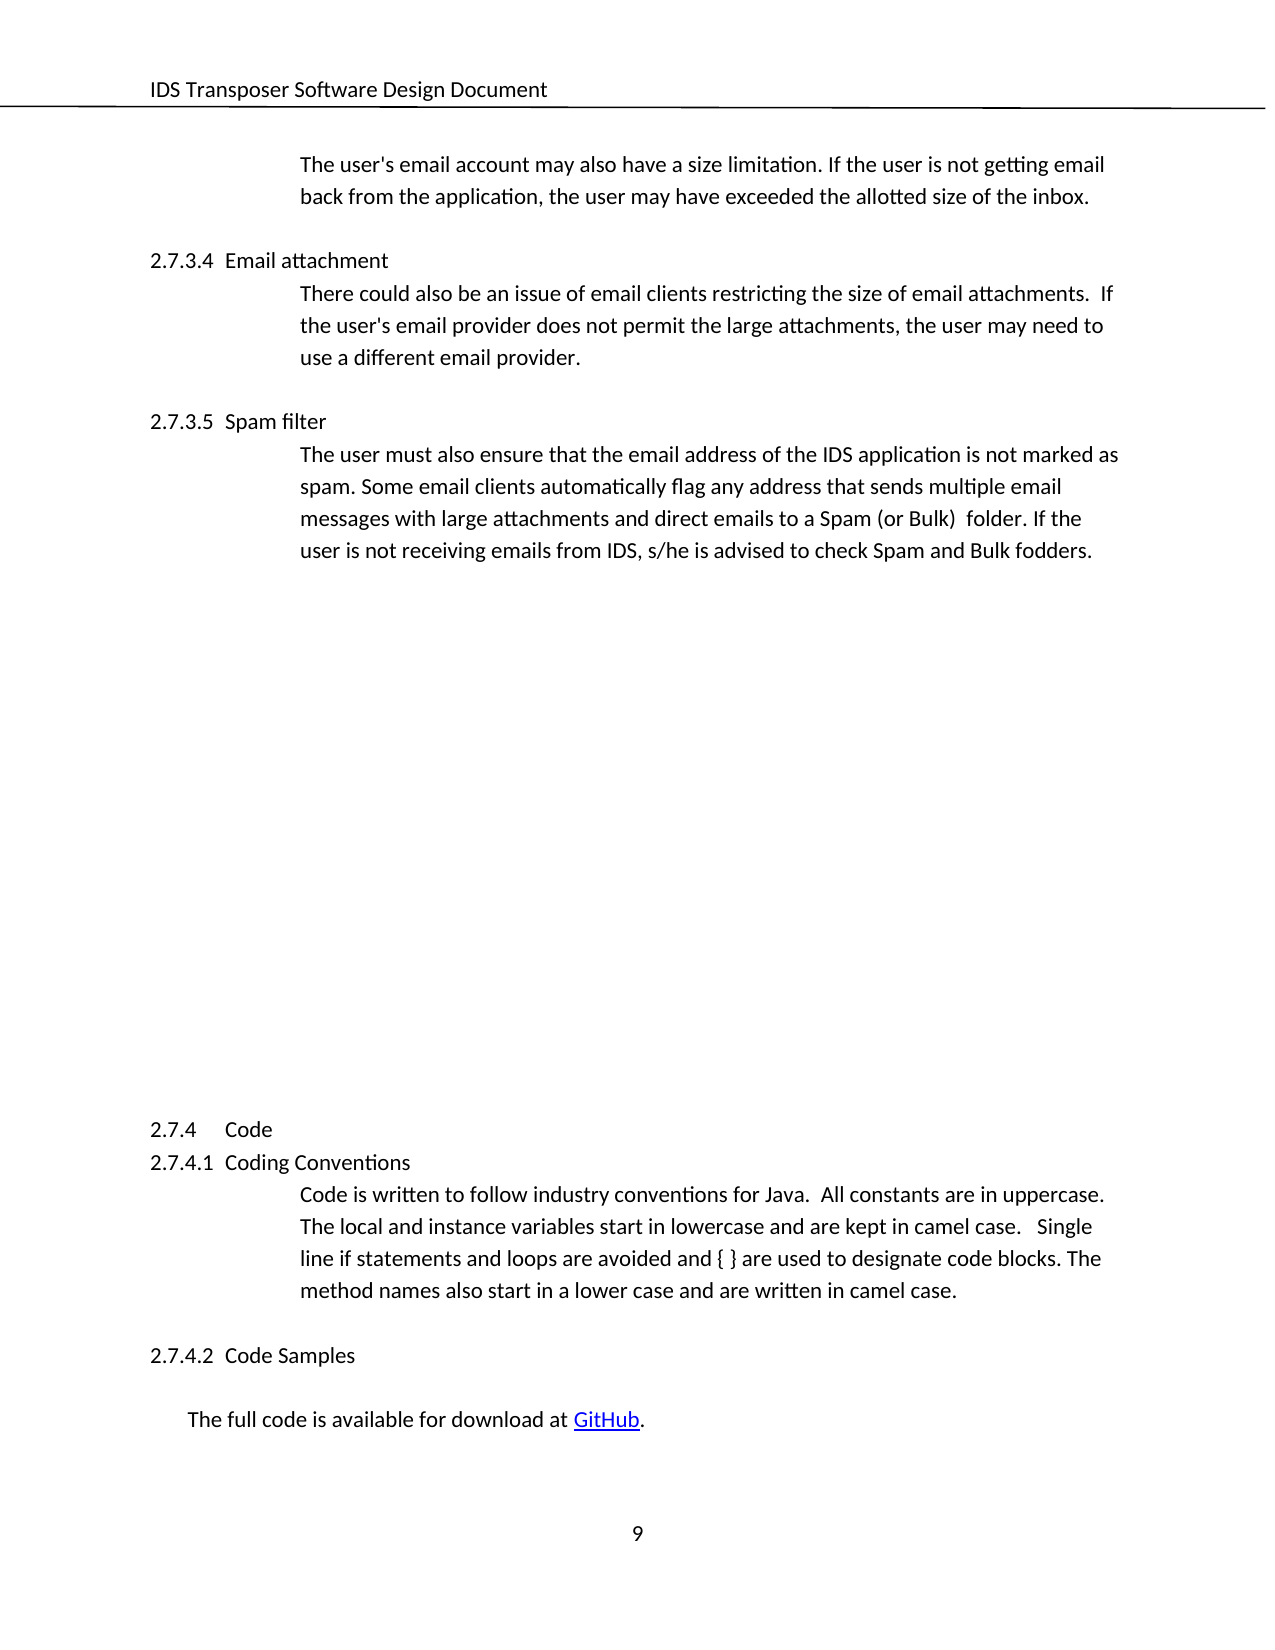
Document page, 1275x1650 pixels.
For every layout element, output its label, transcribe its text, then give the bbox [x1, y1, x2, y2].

list Code Samples [150, 1341, 1125, 1369]
list Code [150, 1116, 1125, 1144]
text Code is written to follow industry conventions for Java. All constants are in uppercase. The local and instance variables start in lowercase and are kept in camel case. Single line if statements and loops are avoided and { } are used to designate code blocks. The method names also start in a lower case and are written in camel case. [300, 1180, 1125, 1304]
text The user must also ensure that the email address of the IDS application is not marked as spam. Some email clients automatically flag any address that sends multiple email messages with large attachments and direct emails to a Spam (or Bulk) folder. If the user is not receiving emails from IDS, s/he is advised to check Spam and Bulk fodders. [300, 440, 1125, 564]
text The full code is available for download at GitHub. [187, 1405, 1125, 1433]
text There could also be an issue of email clients restricting the size of email attachments. If the user's email provider does not permit the large attachments, the user may need to use a different email provider. [300, 279, 1125, 371]
list Spam filter [150, 407, 1125, 436]
list Email attachment [150, 247, 1125, 274]
list Coding Conventions [150, 1148, 1125, 1176]
text The user's email account may also have a size limitation. If the user is not getting email back from the application, the user may have exceeded the allotted size of the inbox. [300, 150, 1125, 210]
